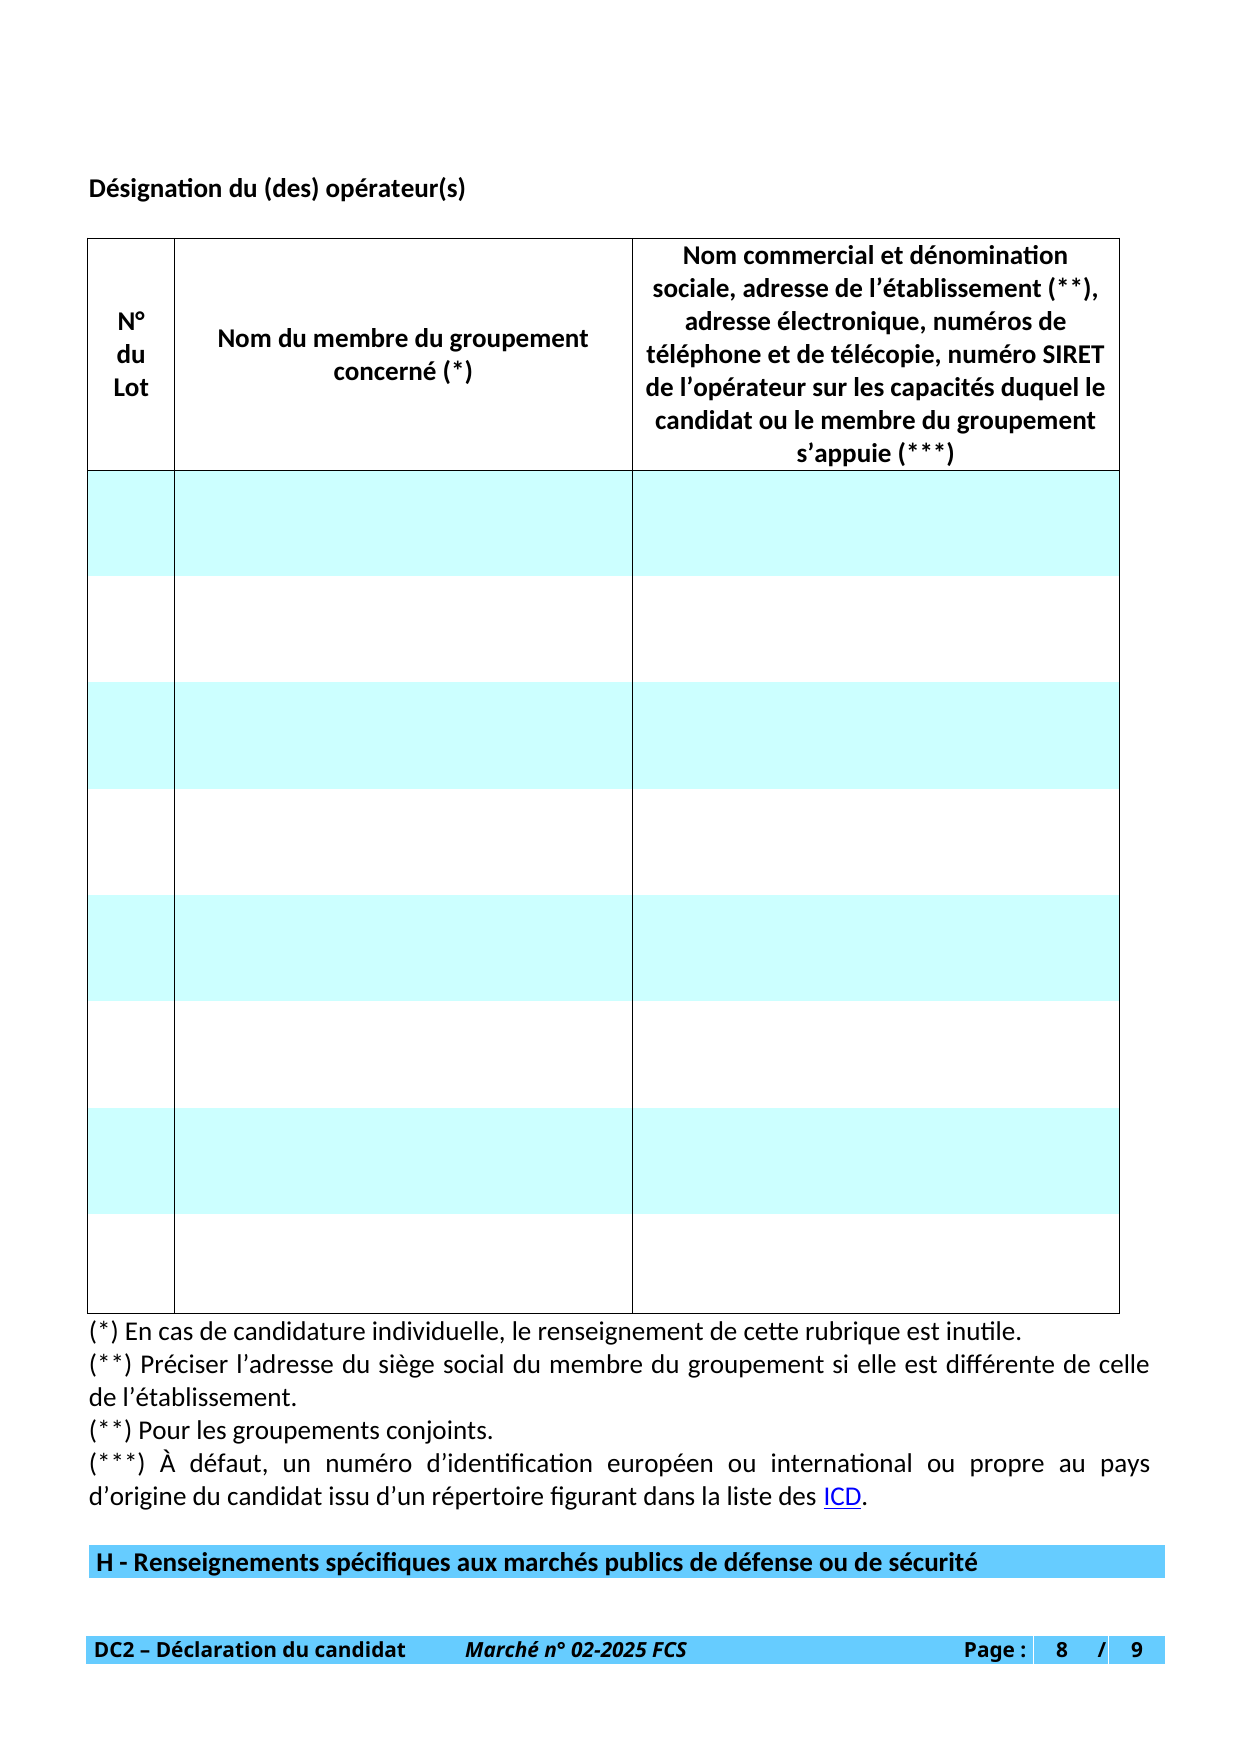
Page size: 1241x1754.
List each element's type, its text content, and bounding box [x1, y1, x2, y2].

table_cell [633, 471, 1119, 576]
table_cell [633, 682, 1119, 789]
table_cell [88, 1108, 174, 1214]
table_cell [175, 1108, 632, 1214]
text Désignation du (des) opérateur(s) [89, 171, 1152, 204]
table_cell [88, 895, 174, 1001]
text (*) En cas de candidature individuelle, le renseignement de cette rubrique est inutile. [89, 1314, 1152, 1347]
text (***) À défaut, un numéro d’identification européen ou international ou propre au pays d’origine du candidat issu d’un répertoire figurant dans la liste des ICD. [89, 1446, 1152, 1512]
table_cell [88, 682, 174, 789]
table_header Nom commercial et dénomination sociale, adresse de l’établissement (**), adresse électronique, numéros de téléphone et de télécopie, numéro SIRET de l’opérateur sur les capacités duquel le candidat ou le membre du groupement s’appuie (***) [633, 239, 1119, 469]
table_cell [88, 576, 174, 682]
table_cell [88, 1214, 174, 1313]
table_cell [175, 789, 632, 895]
table_cell [175, 1001, 632, 1108]
table_cell [633, 895, 1119, 1001]
table_cell [175, 895, 632, 1001]
table_cell [88, 471, 174, 576]
text (**) Préciser l’adresse du siège social du membre du groupement si elle est différente de celle de l’établissement. [89, 1347, 1152, 1413]
table_cell [88, 1001, 174, 1108]
table_cell [175, 576, 632, 682]
table_cell [175, 682, 632, 789]
table_cell [633, 1001, 1119, 1108]
table_cell [633, 1214, 1119, 1313]
table_cell [88, 789, 174, 895]
table_cell [175, 471, 632, 576]
table_cell [633, 789, 1119, 895]
table_header N° du Lot [88, 239, 174, 469]
text (**) Pour les groupements conjoints. [89, 1413, 1152, 1446]
table_cell [633, 1108, 1119, 1214]
table_header Nom du membre du groupement concerné (*) [175, 239, 632, 469]
table_cell [633, 576, 1119, 682]
table_cell [175, 1214, 632, 1313]
table_header H - Renseignements spécifiques aux marchés publics de défense ou de sécurité [89, 1545, 1165, 1578]
